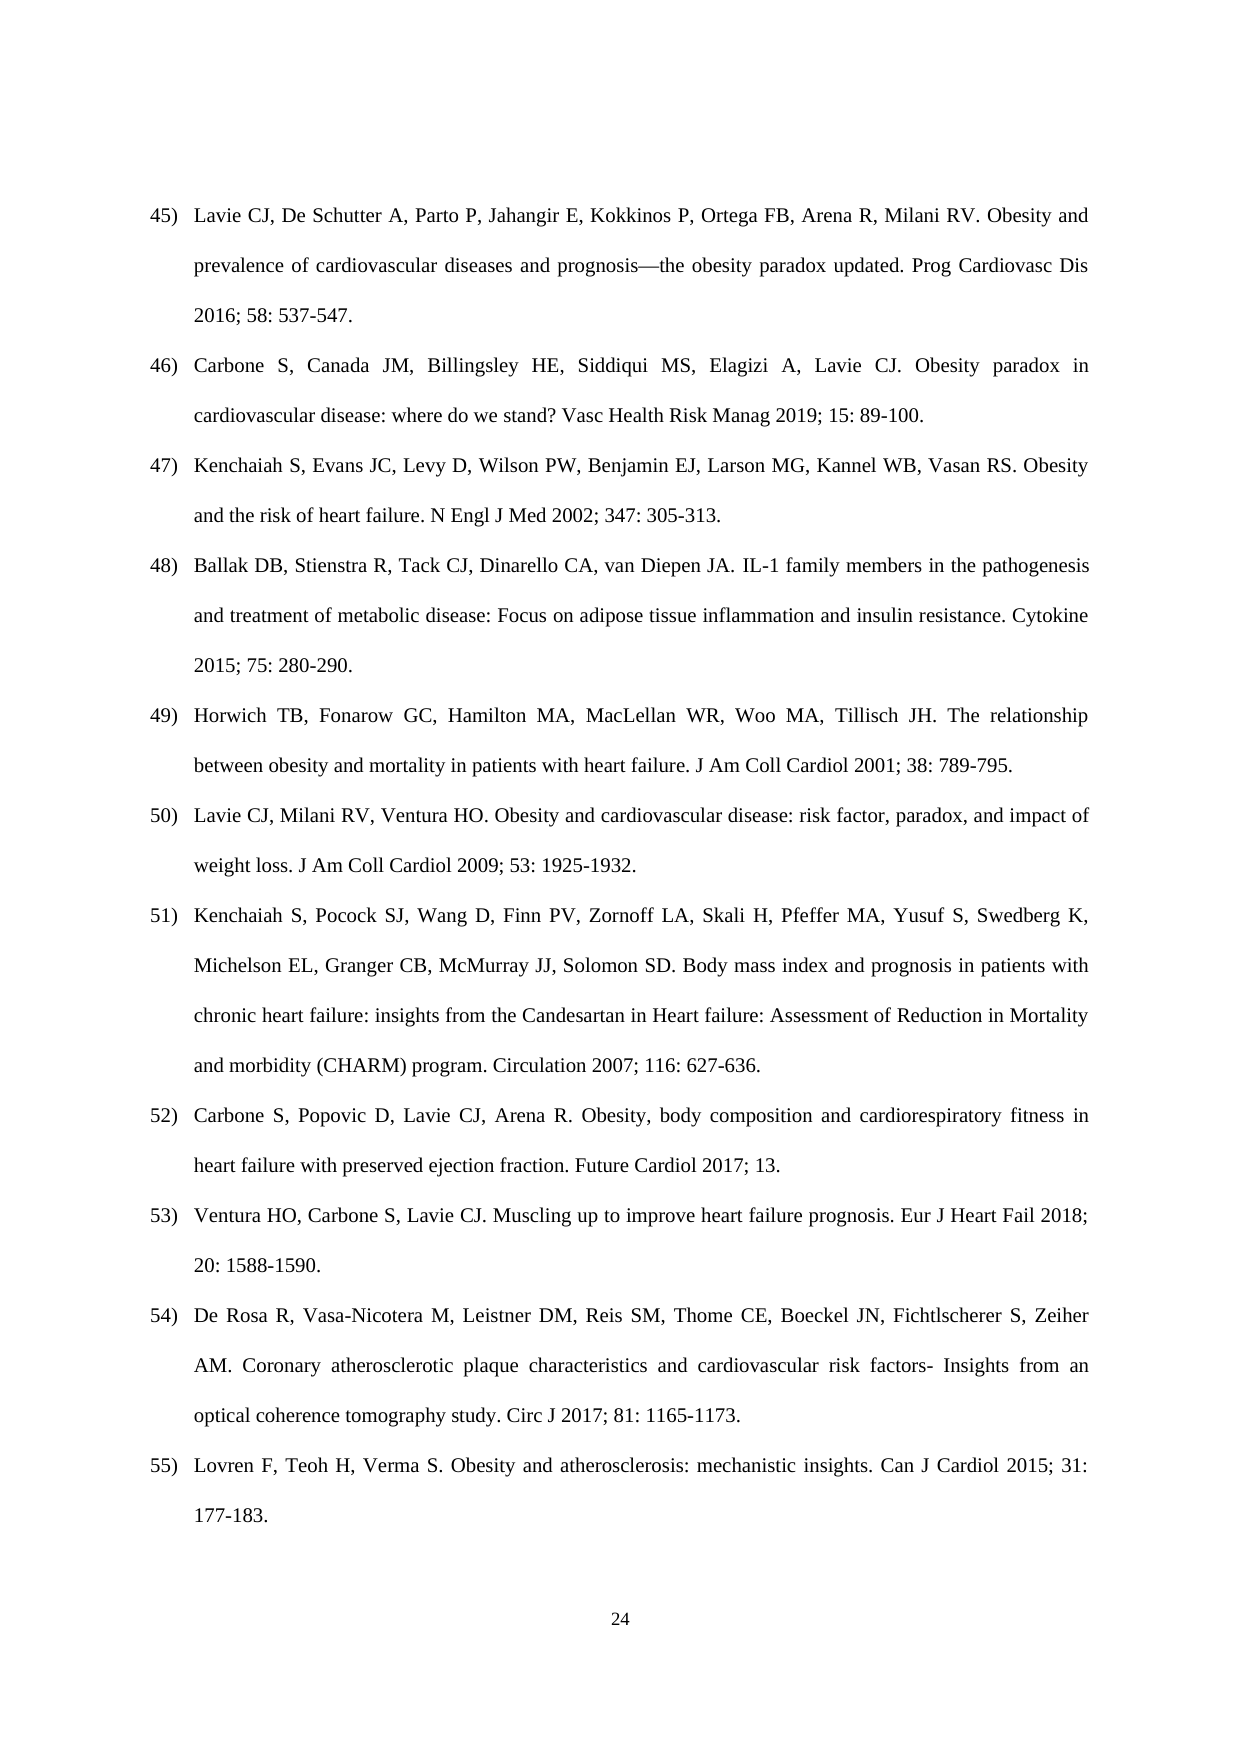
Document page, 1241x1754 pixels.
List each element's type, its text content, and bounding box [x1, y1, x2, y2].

text 50) Lavie CJ, Milani RV, Ventura HO. Obesity and cardiovascular disease: risk factor, paradox, and impact of weight loss. J Am Coll Cardiol 2009; 53: 1925-1932. [150, 777, 1090, 877]
text 48) Ballak DB, Stienstra R, Tack CJ, Dinarello CA, van Diepen JA. IL-1 family members in the pathogenesis and treatment of metabolic disease: Focus on adipose tissue inflammation and insulin resistance. Cytokine 2015; 75: 280-290. [150, 527, 1090, 677]
text 55) Lovren F, Teoh H, Verma S. Obesity and atherosclerosis: mechanistic insights. Can J Cardiol 2015; 31: 177-183. [150, 1427, 1090, 1527]
text 46) Carbone S, Canada JM, Billingsley HE, Siddiqui MS, Elagizi A, Lavie CJ. Obesity paradox in cardiovascular disease: where do we stand? Vasc Health Risk Manag 2019; 15: 89-100. [150, 327, 1090, 427]
text 51) Kenchaiah S, Pocock SJ, Wang D, Finn PV, Zornoff LA, Skali H, Pfeffer MA, Yusuf S, Swedberg K, Michelson EL, Granger CB, McMurray JJ, Solomon SD. Body mass index and prognosis in patients with chronic heart failure: insights from the Candesartan in Heart failure: Assessment of Reduction in Mortality and morbidity (CHARM) program. Circulation 2007; 116: 627-636. [150, 877, 1090, 1077]
text 49) Horwich TB, Fonarow GC, Hamilton MA, MacLellan WR, Woo MA, Tillisch JH. The relationship between obesity and mortality in patients with heart failure. J Am Coll Cardiol 2001; 38: 789-795. [150, 677, 1090, 777]
text 53) Ventura HO, Carbone S, Lavie CJ. Muscling up to improve heart failure prognosis. Eur J Heart Fail 2018; 20: 1588-1590. [150, 1177, 1090, 1277]
text 52) Carbone S, Popovic D, Lavie CJ, Arena R. Obesity, body composition and cardiorespiratory fitness in heart failure with preserved ejection fraction. Future Cardiol 2017; 13. [150, 1077, 1090, 1177]
text 47) Kenchaiah S, Evans JC, Levy D, Wilson PW, Benjamin EJ, Larson MG, Kannel WB, Vasan RS. Obesity and the risk of heart failure. N Engl J Med 2002; 347: 305-313. [150, 427, 1090, 527]
text 54) De Rosa R, Vasa-Nicotera M, Leistner DM, Reis SM, Thome CE, Boeckel JN, Fichtlscherer S, Zeiher AM. Coronary atherosclerotic plaque characteristics and cardiovascular risk factors- Insights from an optical coherence tomography study. Circ J 2017; 81: 1165-1173. [150, 1277, 1090, 1427]
text 45) Lavie CJ, De Schutter A, Parto P, Jahangir E, Kokkinos P, Ortega FB, Arena R, Milani RV. Obesity and prevalence of cardiovascular diseases and prognosis—the obesity paradox updated. Prog Cardiovasc Dis 2016; 58: 537-547. [150, 177, 1090, 327]
